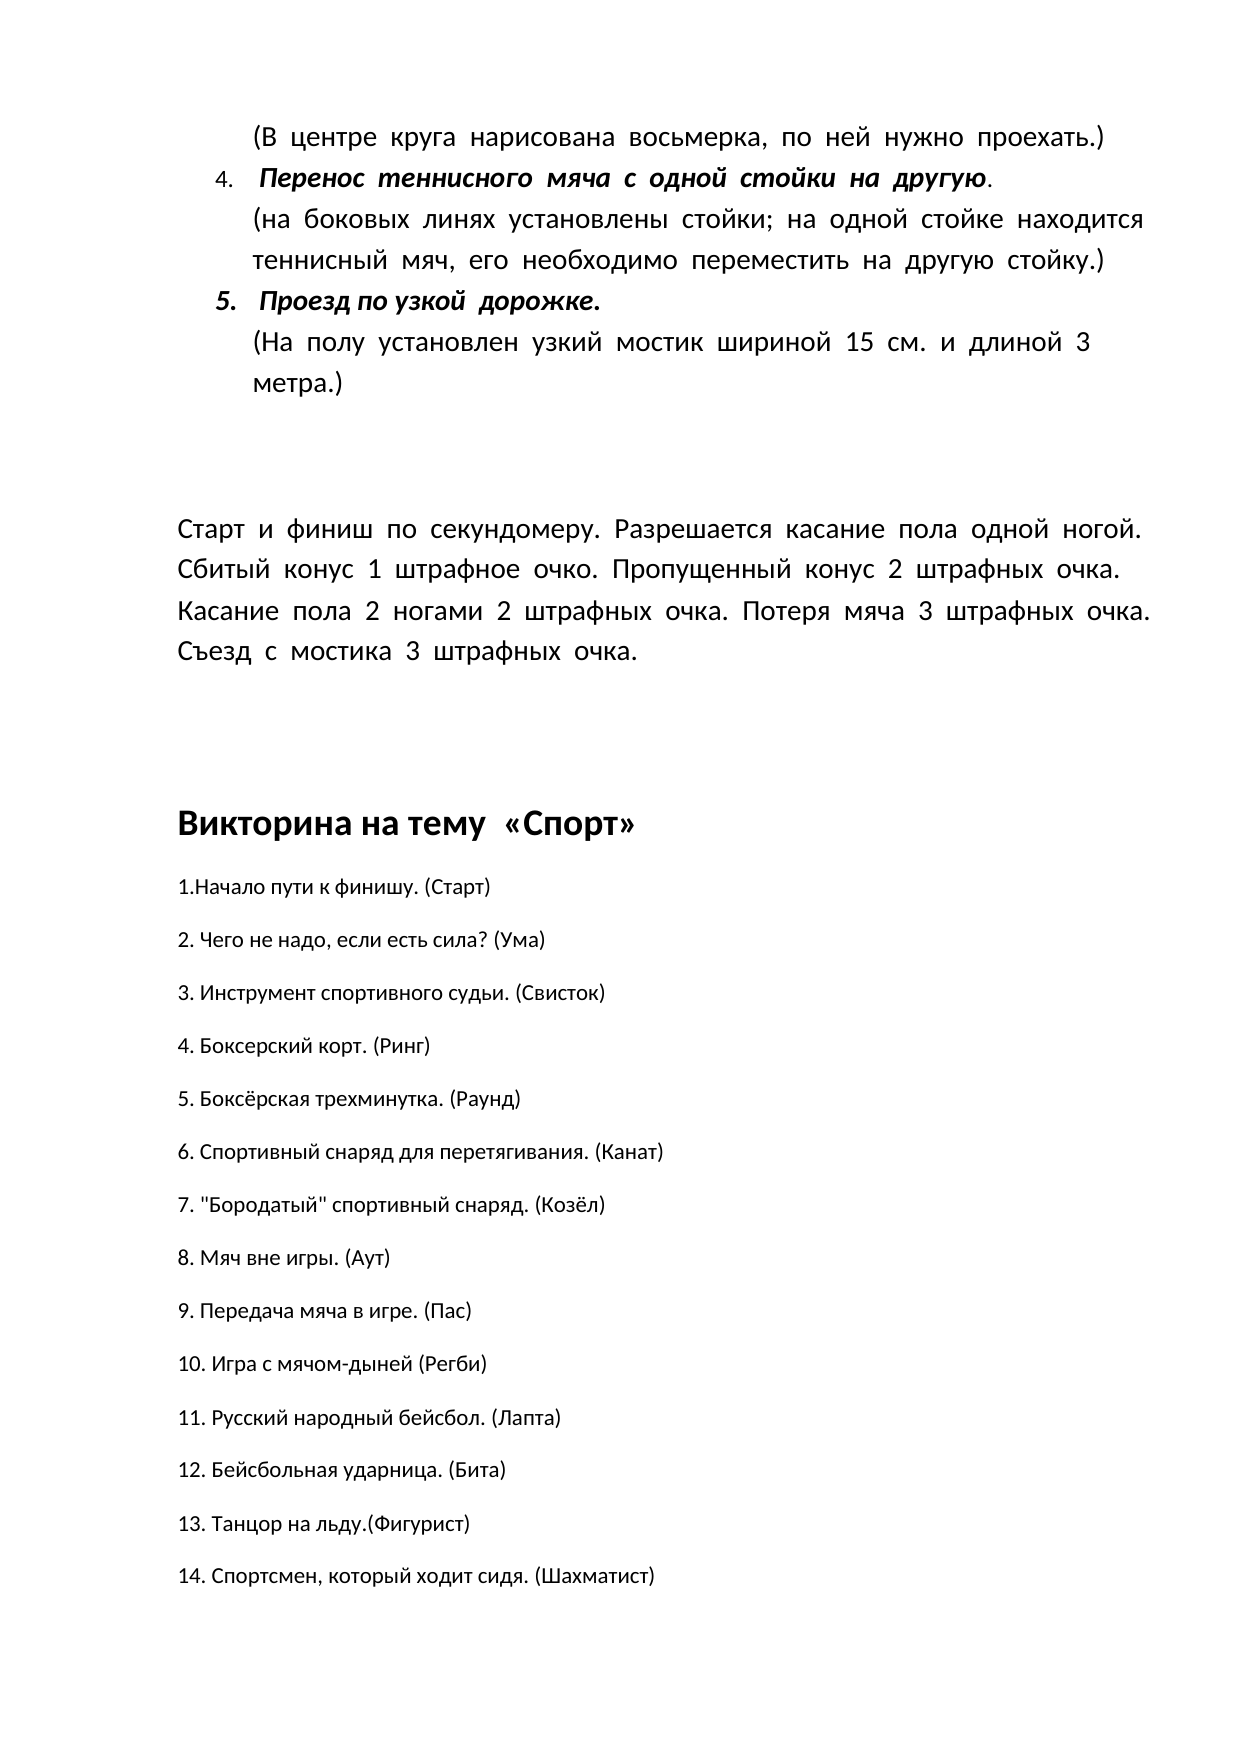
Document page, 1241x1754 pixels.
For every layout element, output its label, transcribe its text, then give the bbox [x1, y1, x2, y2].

text 6. Спортивный снаряд для перетягивания. (Канат) [177, 1137, 1152, 1166]
text 10. Игра с мячом-дыней (Регби) [177, 1349, 1152, 1378]
text Викторина на тему «Спорт» [177, 799, 1152, 845]
text 7. "Бородатый" спортивный снаряд. (Козёл) [177, 1191, 1152, 1218]
text 14. Спортсмен, который ходит сидя. (Шахматист) [177, 1562, 1152, 1590]
text (На полу установлен узкий мостик шириной 15 см. и длиной 3 метра.) [252, 323, 1152, 399]
text 3. Инструмент спортивного судьи. (Свисток) [177, 978, 1152, 1006]
text Старт и финиш по секундомеру. Разрешается касание пола одной ногой. Сбитый конус 1 штрафное очко. Пропущенный конус 2 штрафных очка. Касание пола 2 ногами 2 штрафных очка. Потеря мяча 3 штрафных очка. Съезд с мостика 3 штрафных очка. [177, 510, 1152, 668]
text 1.Начало пути к финишу. (Старт) [177, 872, 1152, 900]
text 4. Боксерский корт. (Ринг) [177, 1031, 1152, 1059]
text 11. Русский народный бейсбол. (Лапта) [177, 1403, 1152, 1431]
list Проезд по узкой дорожке. [215, 282, 1152, 317]
text 12. Бейсбольная ударница. (Бита) [177, 1456, 1152, 1484]
text 8. Мяч вне игры. (Аут) [177, 1243, 1152, 1272]
text 5. Боксёрская трехминутка. (Раунд) [177, 1084, 1152, 1112]
text 9. Передача мяча в игре. (Пас) [177, 1297, 1152, 1324]
text (на боковых линях установлены стойки; на одной стойке находится теннисный мяч, его необходимо переместить на другую стойку.) [252, 200, 1152, 277]
text (В центре круга нарисована восьмерка, по ней нужно проехать.) [252, 118, 1152, 154]
text 13. Танцор на льду.(Фигурист) [177, 1509, 1152, 1537]
text 2. Чего не надо, если есть сила? (Ума) [177, 925, 1152, 953]
list Перенос теннисного мяча с одной стойки на другую. [215, 159, 1152, 195]
